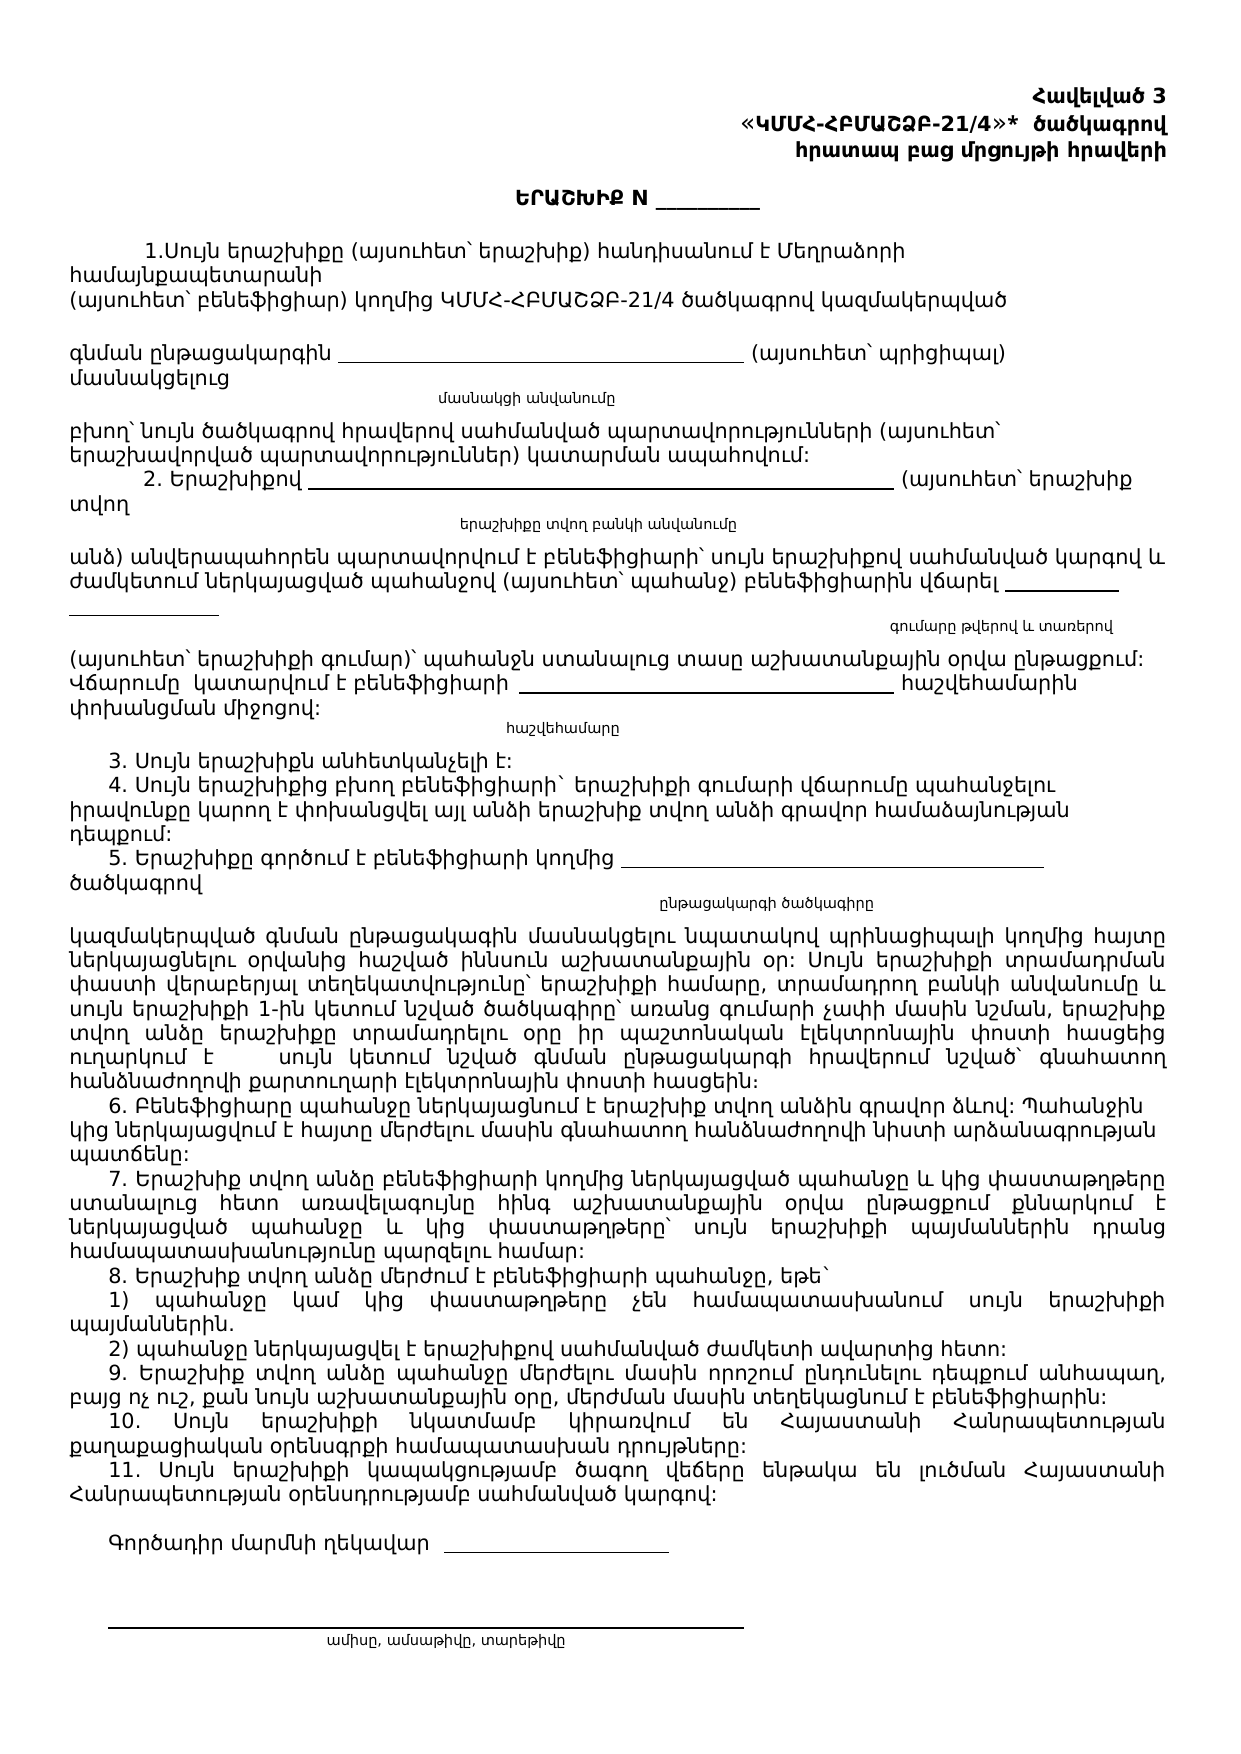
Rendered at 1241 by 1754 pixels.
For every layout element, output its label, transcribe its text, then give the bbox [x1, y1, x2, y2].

text հաշվեհամարը [69, 720, 1167, 749]
text 5. Երաշխիքը գործում է բենեֆիցիարի կողմից ծածկագրով [69, 846, 1167, 895]
text կազմակերպված գնման ընթացակագին մասնակցելու նպատակով պրինացիպալի կողմից հայտը ներկայացնելու օրվանից հաշված իննսուն աշխատանքային օր: Սույն երաշխիքի տրամադրման փաստի վերաբերյալ տեղեկատվությունը՝ երաշխիքի համարը, տրամադրող բանկի անվանումը և սույն երաշխիքի 1-ին կետում նշված ծածկագիրը՝ առանց գումարի չափի մասին նշման, երաշխիք տվող անձը երաշխիքը տրամադրելու օրը իր պաշտոնական էլեկտրոնային փոստի հասցեից ուղարկում է սույն կետում նշված գնման ընթացակարգի հրավերում նշված՝ գնահատող հանձնաժողովի քարտուղարի էլեկտրոնային փոստի հասցեին։ [69, 924, 1167, 1094]
text անձ) անվերապահորեն պարտավորվում է բենեֆիցիարի՝ սույն երաշխիքով սահմանված կարգով և ժամկետում ներկայացված պահանջով (այսուհետ՝ պահանջ) բենեֆիցիարին վճարել [69, 545, 1167, 618]
text 2. Երաշխիքով (այսուհետ՝ երաշխիք տվող [69, 467, 1167, 516]
text Գործադիր մարմնի ղեկավար [69, 1531, 1167, 1555]
text երաշխիքը տվող բանկի անվանումը [69, 516, 1167, 545]
text ԵՐԱՇԽԻՔ N __________ [69, 186, 1167, 210]
text 8. Երաշխիք տվող անձը մերժում է բենեֆիցիարի պահանջը, եթե` [69, 1264, 1167, 1288]
text 4. Սույն երաշխիքից բխող բենեֆիցիարի` երաշխիքի գումարի վճարումը պահանջելու իրավունքը կարող է փոխանցվել այլ անձի երաշխիք տվող անձի գրավոր համաձայնության դեպքում: [69, 773, 1167, 846]
text 7. Երաշխիք տվող անձը բենեֆիցիարի կողմից ներկայացված պահանջը և կից փաստաթղթերը ստանալուց հետո առավելագույնը հինգ աշխատանքային օրվա ընթացքում քննարկում է ներկայացված պահանջը և կից փաստաթղթերը՝ սույն երաշխիքի պայմաններին դրանց համապատասխանությունը պարզելու համար: [69, 1167, 1167, 1264]
text Հավելված 3 [69, 84, 1167, 108]
text բխող՝ նույն ծածկագրով հրավերով սահմանված պարտավորությունների (այսուհետ՝ երաշխավորված պարտավորություններ) կատարման ապահովում: [69, 419, 1167, 467]
text 1.Սույն երաշխիքը (այսուհետ՝ երաշխիք) հանդիսանում է Մեղրաձորի համայնքապետարանի [69, 239, 1167, 288]
text գումարը թվերով և տառերով [807, 618, 1167, 647]
text 3. Սույն երաշխիքն անհետկանչելի է: [69, 749, 1167, 773]
text 1) պահանջը կամ կից փաստաթղթերը չեն համապատասխանում սույն երաշխիքի պայմաններին. [69, 1288, 1167, 1337]
text ամիսը, ամսաթիվը, տարեթիվը [69, 1632, 1167, 1661]
text գնման ընթացակարգին (այսուհետ՝ պրիցիպալ) մասնակցելուց [69, 341, 1167, 390]
text 10. Սույն երաշխիքի նկատմամբ կիրառվում են Հայաստանի Հանրապետության քաղաքացիական օրենսգրքի համապատասխան դրույթները: [69, 1409, 1167, 1458]
text 2) պահանջը ներկայացվել է երաշխիքով սահմանված ժամկետի ավարտից հետո: [69, 1337, 1167, 1361]
text 6. Բենեֆիցիարը պահանջը ներկայացնում է երաշխիք տվող անձին գրավոր ձևով: Պահանջին կից ներկայացվում է հայտը մերժելու մասին գնահատող հանձնաժողովի նիստի արձանագրության պատճենը: [69, 1094, 1167, 1167]
text հրատապ բաց մրցույթի հրավերի [69, 138, 1167, 162]
text (այսուհետ՝ երաշխիքի գումար)՝ պահանջն ստանալուց տասը աշխատանքային օրվա ընթացքում: Վճարումը կատարվում է բենեֆիցիարի հաշվեհամարին փոխանցման միջոցով: [69, 647, 1167, 720]
text (այսուհետ՝ բենեֆիցիար) կողմից ԿՄՄՀ-ՀԲՄԱՇՁԲ-21/4 ծածկագրով կազմակերպված [69, 288, 1167, 341]
text ընթացակարգի ծածկագիրը [585, 895, 1167, 924]
text մասնակցի անվանումը [364, 390, 1167, 419]
text 11. Սույն երաշխիքի կապակցությամբ ծագող վեճերը ենթակա են լուծման Հայաստանի Հանրապետության օրենսդրությամբ սահմանված կարգով: [69, 1458, 1167, 1506]
text «ԿՄՄՀ-ՀԲՄԱՇՁԲ-21/4»* ծածկագրով [69, 108, 1167, 138]
text 9. Երաշխիք տվող անձը պահանջը մերժելու մասին որոշում ընդունելու դեպքում անհապաղ, բայց ոչ ուշ, քան նույն աշխատանքային օրը, մերժման մասին տեղեկացնում է բենեֆիցիարին: [69, 1361, 1167, 1409]
